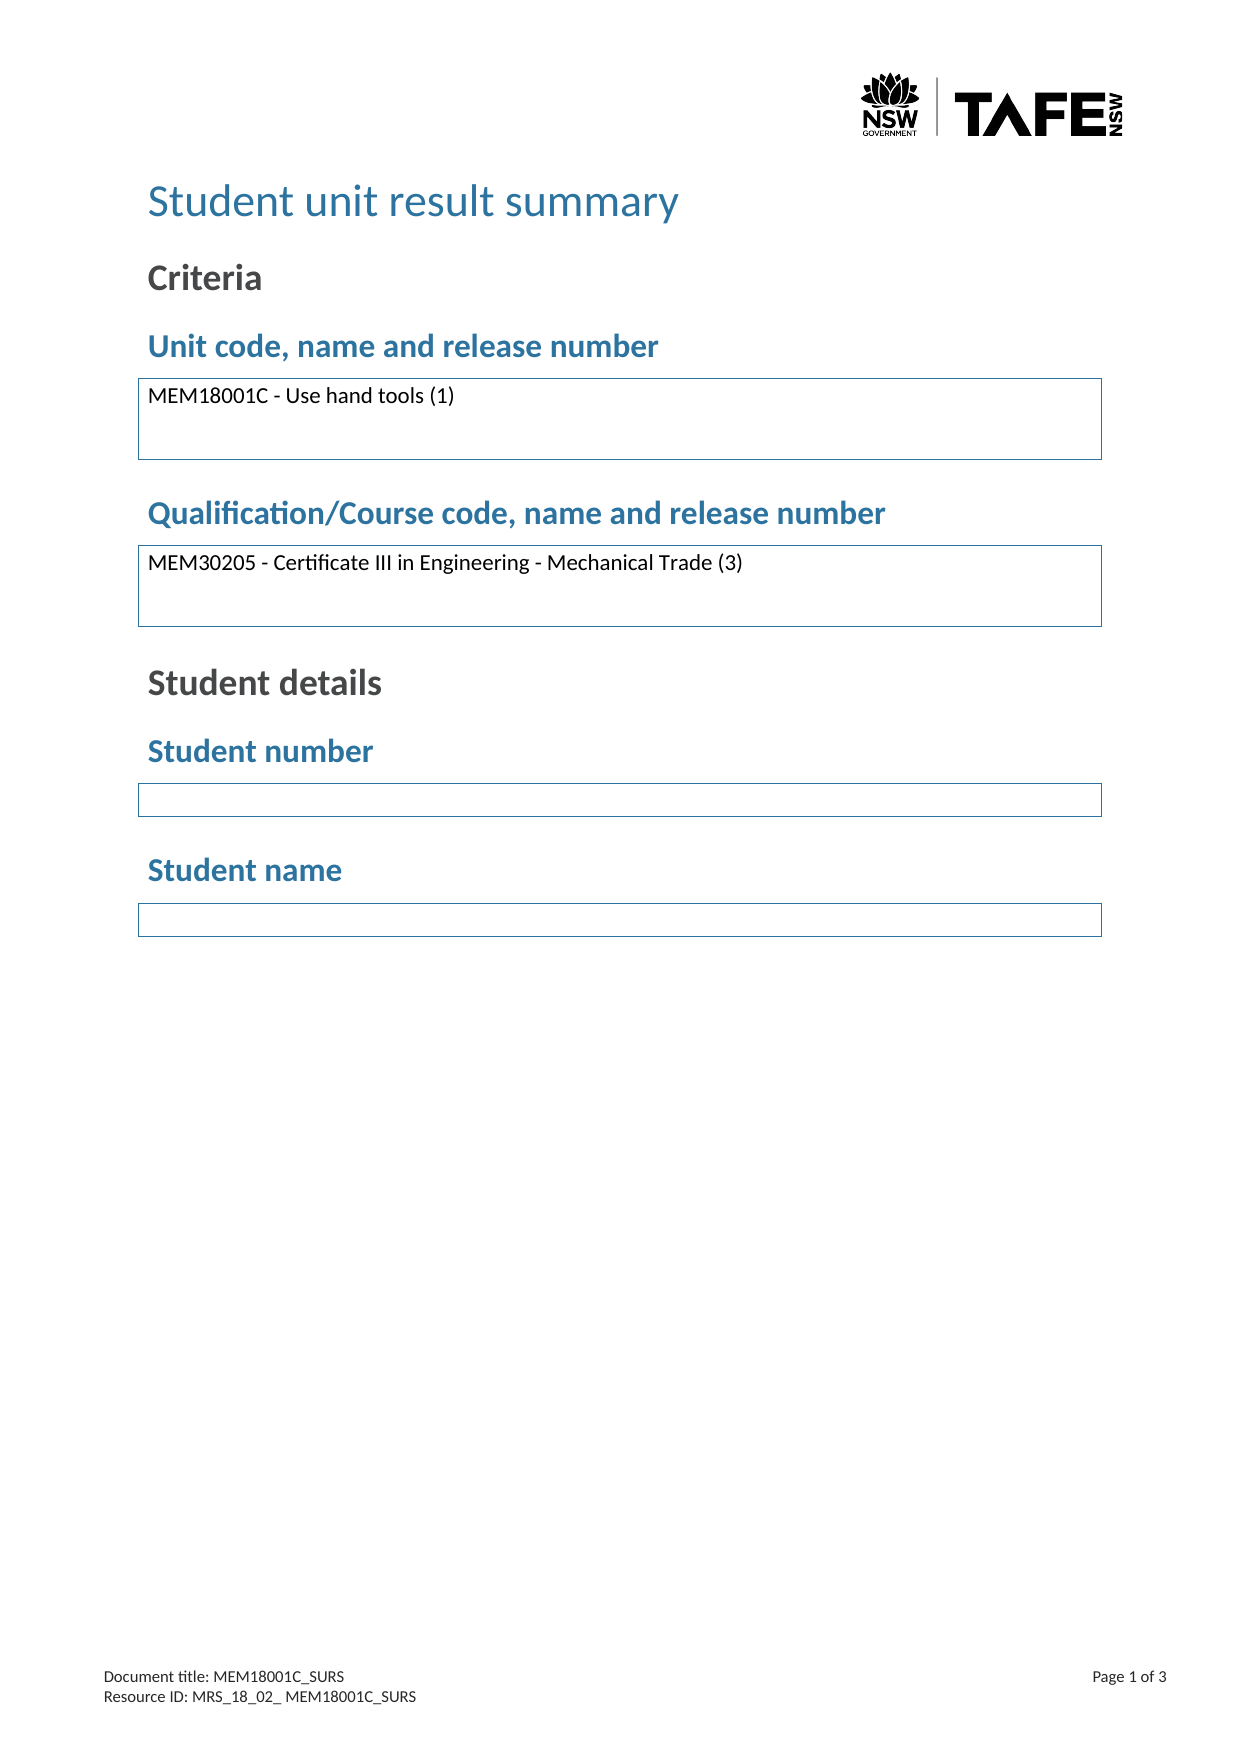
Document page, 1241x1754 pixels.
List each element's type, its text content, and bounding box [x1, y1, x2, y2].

subtitle Student unit result summary [148, 167, 1092, 229]
text MEM18001C - Use hand tools (1) [139, 379, 1101, 409]
subtitle Student name [148, 849, 1092, 890]
subtitle Student details [148, 659, 1092, 705]
subtitle Qualification/Course code, name and release number [148, 492, 1092, 533]
subtitle Student number [148, 730, 1092, 770]
text MEM30205 - Certificate III in Engineering - Mechanical Trade (3) [139, 546, 1101, 576]
picture [861, 71, 1123, 137]
subtitle Unit code, name and release number [148, 325, 1092, 366]
subtitle Criteria [148, 254, 1092, 300]
